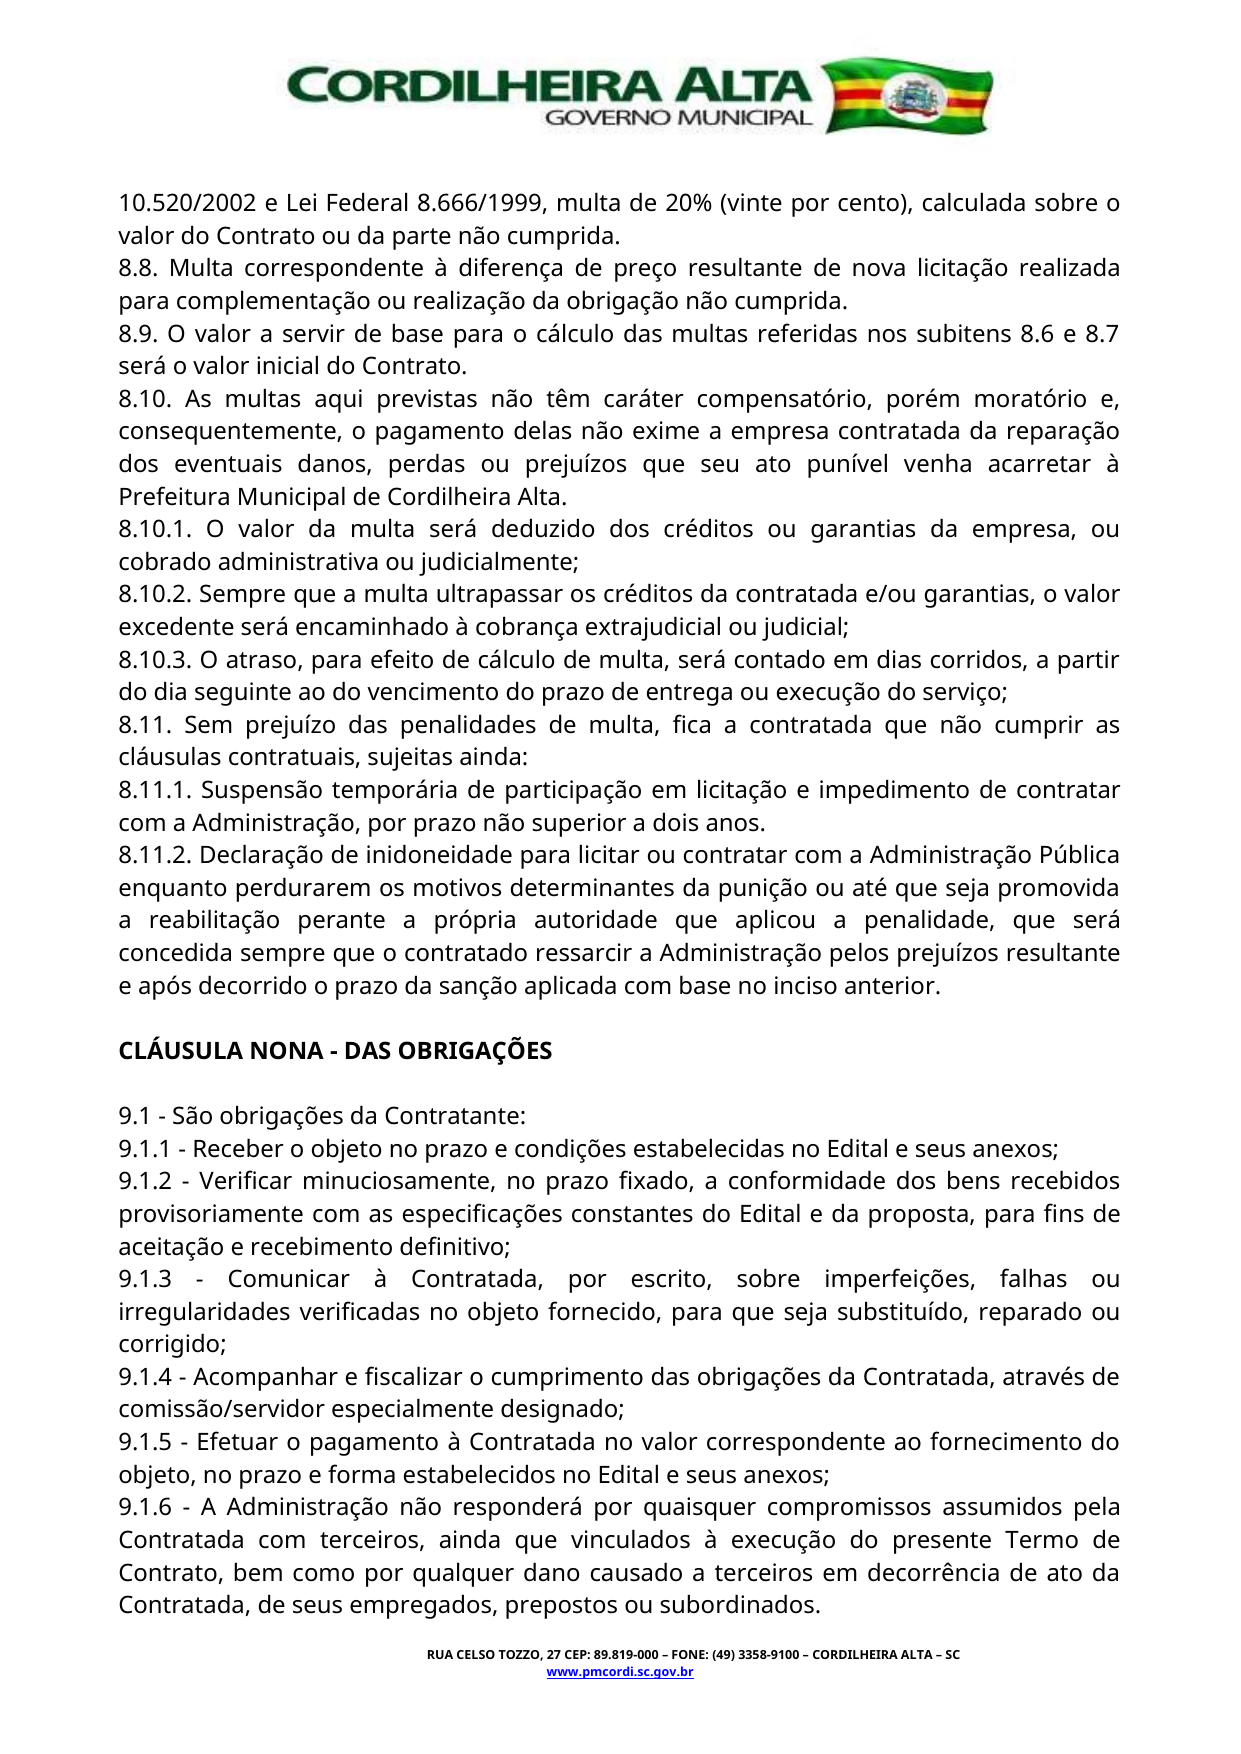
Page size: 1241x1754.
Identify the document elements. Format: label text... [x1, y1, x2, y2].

text 9.1.6 - A Administração não responderá por quaisquer compromissos assumidos pela Contratada com terceiros, ainda que vinculados à execução do presente Termo de Contrato, bem como por qualquer dano causado a terceiros em decorrência de ato da Contratada, de seus empregados, prepostos ou subordinados. [118, 1490, 1122, 1621]
text 8.10. As multas aqui previstas não têm caráter compensatório, porém moratório e, consequentemente, o pagamento delas não exime a empresa contratada da reparação dos eventuais danos, perdas ou prejuízos que seu ato punível venha acarretar à Prefeitura Municipal de Cordilheira Alta. [118, 382, 1122, 512]
text 8.10.2. Sempre que a multa ultrapassar os créditos da contratada e/ou garantias, o valor excedente será encaminhado à cobrança extrajudicial ou judicial; [118, 577, 1122, 642]
text 9.1.5 - Efetuar o pagamento à Contratada no valor correspondente ao fornecimento do objeto, no prazo e forma estabelecidos no Edital e seus anexos; [118, 1425, 1122, 1490]
text 9.1 - São obrigações da Contratante: [118, 1099, 1122, 1131]
text 8.10.1. O valor da multa será deduzido dos créditos ou garantias da empresa, ou cobrado administrativa ou judicialmente; [118, 512, 1122, 577]
text 8.11.2. Declaração de inidoneidade para licitar ou contratar com a Administração Pública enquanto perdurarem os motivos determinantes da punição ou até que seja promovida a reabilitação perante a própria autoridade que aplicou a penalidade, que será concedida sempre que o contratado ressarcir a Administração pelos prejuízos resultante e após decorrido o prazo da sanção aplicada com base no inciso anterior. [118, 838, 1122, 1001]
text 9.1.1 - Receber o objeto no prazo e condições estabelecidas no Edital e seus anexos; [118, 1131, 1122, 1164]
text 8.10.3. O atraso, para efeito de cálculo de multa, será contado em dias corridos, a partir do dia seguinte ao do vencimento do prazo de entrega ou execução do serviço; [118, 642, 1122, 708]
text 9.1.2 - Verificar minuciosamente, no prazo fixado, a conformidade dos bens recebidos provisoriamente com as especificações constantes do Edital e da proposta, para fins de aceitação e recebimento definitivo; [118, 1164, 1122, 1262]
text 8.11. Sem prejuízo das penalidades de multa, fica a contratada que não cumprir as cláusulas contratuais, sujeitas ainda: [118, 708, 1122, 773]
picture [265, 33, 1017, 160]
text 8.8. Multa correspondente à diferença de preço resultante de nova licitação realizada para complementação ou realização da obrigação não cumprida. [118, 251, 1122, 316]
text 9.1.4 - Acompanhar e fiscalizar o cumprimento das obrigações da Contratada, através de comissão/servidor especialmente designado; [118, 1360, 1122, 1425]
text 8.11.1. Suspensão temporária de participação em licitação e impedimento de contratar com a Administração, por prazo não superior a dois anos. [118, 773, 1122, 838]
text 9.1.3 - Comunicar à Contratada, por escrito, sobre imperfeições, falhas ou irregularidades verificadas no objeto fornecido, para que seja substituído, reparado ou corrigido; [118, 1262, 1122, 1360]
text CLÁUSULA NONA - DAS OBRIGAÇÕES [118, 1034, 1122, 1066]
text 8.9. O valor a servir de base para o cálculo das multas referidas nos subitens 8.6 e 8.7 será o valor inicial do Contrato. [118, 316, 1122, 382]
